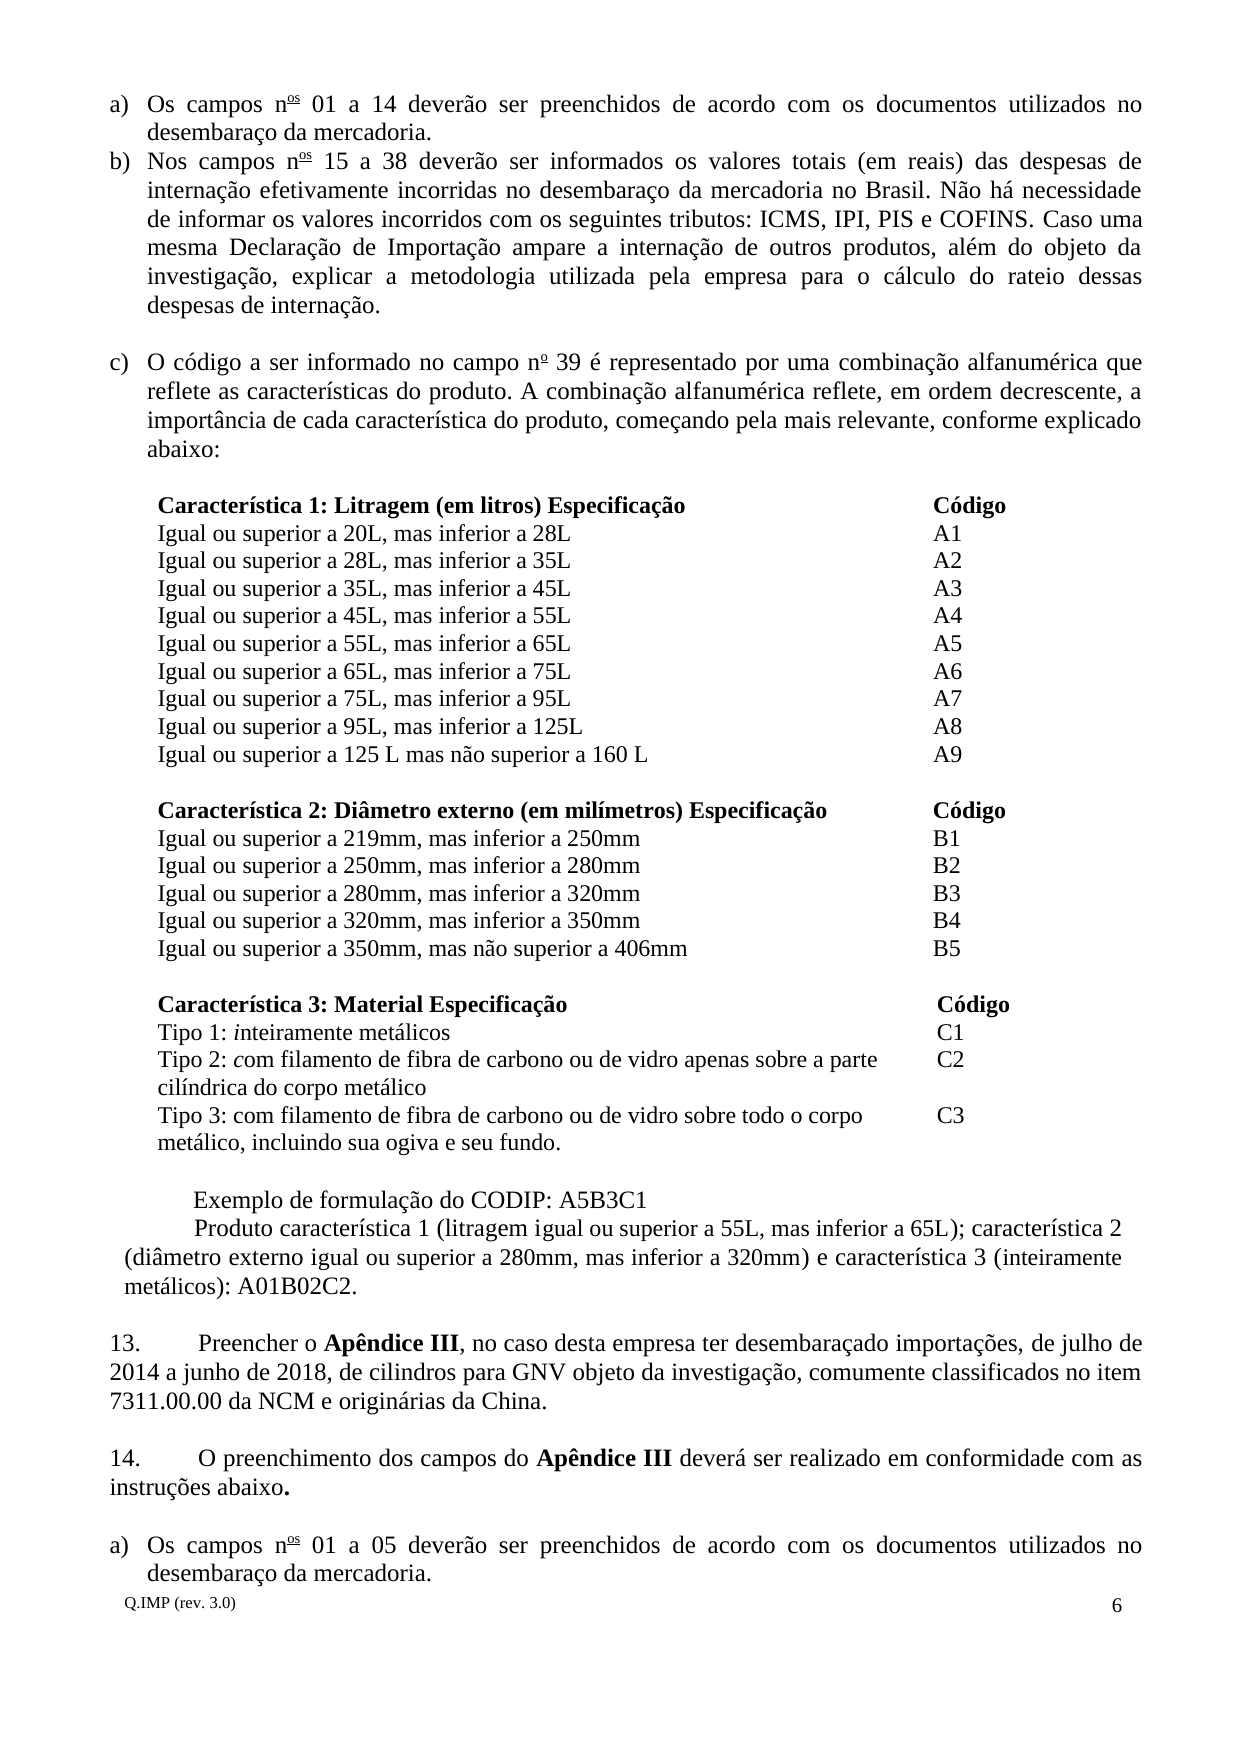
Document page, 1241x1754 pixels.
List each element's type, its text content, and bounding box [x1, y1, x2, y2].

table_cell B1 [877, 824, 1240, 851]
table_cell Igual ou superior a 320mm, mas inferior a 350mm [102, 906, 877, 934]
table_cell Tipo 2: com filamento de fibra de carbono ou de vidro apenas sobre a parte cilíndrica do corpo metálico [102, 1046, 895, 1101]
table_cell A7 [877, 684, 1240, 712]
table_cell A9 [877, 740, 1240, 767]
text 13. Preencher o Apêndice III, no caso desta empresa ter desembaraçado importações, de julho de 2014 a junho de 2018, de cilindros para GNV objeto da investigação, comumente classificados no item 7311.00.00 da NCM e originárias da China. [109, 1328, 1143, 1415]
table_header Código [895, 990, 1028, 1018]
table_cell Igual ou superior a 250mm, mas inferior a 280mm [102, 851, 877, 879]
table_cell Igual ou superior a 125 L mas não superior a 160 L [102, 740, 877, 767]
table_cell B5 [877, 934, 1240, 962]
list Os campos nos 01 a 05 deverão ser preenchidos de acordo com os documentos utilizados no desembaraço da mercadoria. [109, 1530, 1143, 1587]
table_header Característica 1: Litragem (em litros) Especificação [102, 491, 877, 519]
table_cell Igual ou superior a 75L, mas inferior a 95L [102, 684, 877, 712]
table_cell C3 [895, 1101, 1028, 1156]
list Os campos nos 01 a 14 deverão ser preenchidos de acordo com os documentos utilizados no desembaraço da mercadoria. [109, 89, 1143, 146]
table_cell Igual ou superior a 65L, mas inferior a 75L [102, 657, 877, 684]
table_cell Tipo 3: com filamento de fibra de carbono ou de vidro sobre todo o corpo metálico, incluindo sua ogiva e seu fundo. [102, 1101, 895, 1156]
table_cell Tipo 1: inteiramente metálicos [102, 1018, 895, 1046]
table_cell A3 [877, 574, 1240, 602]
table_cell A8 [877, 712, 1240, 739]
text Exemplo de formulação do CODIP: A5B3C1 [124, 1185, 1122, 1213]
list O código a ser informado no campo no 39 é representado por uma combinação alfanumérica que reflete as características do produto. A combinação alfanumérica reflete, em ordem decrescente, a importância de cada característica do produto, começando pela mais relevante, conforme explicado abaixo: [109, 347, 1143, 462]
table_cell Igual ou superior a 219mm, mas inferior a 250mm [102, 824, 877, 851]
table_cell B3 [877, 879, 1240, 906]
table_header Característica 2: Diâmetro externo (em milímetros) Especificação [102, 796, 877, 823]
table_cell A1 [877, 519, 1240, 546]
table_cell C2 [895, 1046, 1028, 1101]
table_cell Igual ou superior a 35L, mas inferior a 45L [102, 574, 877, 602]
table_cell B2 [877, 851, 1240, 879]
table_header Código [877, 796, 1240, 823]
table_cell Igual ou superior a 95L, mas inferior a 125L [102, 712, 877, 739]
table_cell Igual ou superior a 350mm, mas não superior a 406mm [102, 934, 877, 962]
table_cell Igual ou superior a 55L, mas inferior a 65L [102, 629, 877, 657]
table_cell Igual ou superior a 45L, mas inferior a 55L [102, 602, 877, 629]
table_cell A6 [877, 657, 1240, 684]
table_cell Igual ou superior a 28L, mas inferior a 35L [102, 546, 877, 574]
table_cell A5 [877, 629, 1240, 657]
table_cell Igual ou superior a 20L, mas inferior a 28L [102, 519, 877, 546]
table_header Característica 3: Material Especificação [102, 990, 895, 1018]
list Nos campos nos 15 a 38 deverão ser informados os valores totais (em reais) das despesas de internação efetivamente incorridas no desembaraço da mercadoria no Brasil. Não há necessidade de informar os valores incorridos com os seguintes tributos: ICMS, IPI, PIS e COFINS. Caso uma mesma Declaração de Importação ampare a internação de outros produtos, além do objeto da investigação, explicar a metodologia utilizada pela empresa para o cálculo do rateio dessas despesas de internação. [109, 146, 1143, 319]
table_cell A4 [877, 602, 1240, 629]
table_cell B4 [877, 906, 1240, 934]
table_cell C1 [895, 1018, 1028, 1046]
table_header Código [877, 491, 1240, 519]
table_cell A2 [877, 546, 1240, 574]
text 14. O preenchimento dos campos do Apêndice III deverá ser realizado em conformidade com as instruções abaixo. [109, 1443, 1143, 1501]
text Produto característica 1 (litragem igual ou superior a 55L, mas inferior a 65L); característica 2 (diâmetro externo igual ou superior a 280mm, mas inferior a 320mm) e característica 3 (inteiramente metálicos): A01B02C2. [124, 1213, 1122, 1300]
table_cell Igual ou superior a 280mm, mas inferior a 320mm [102, 879, 877, 906]
